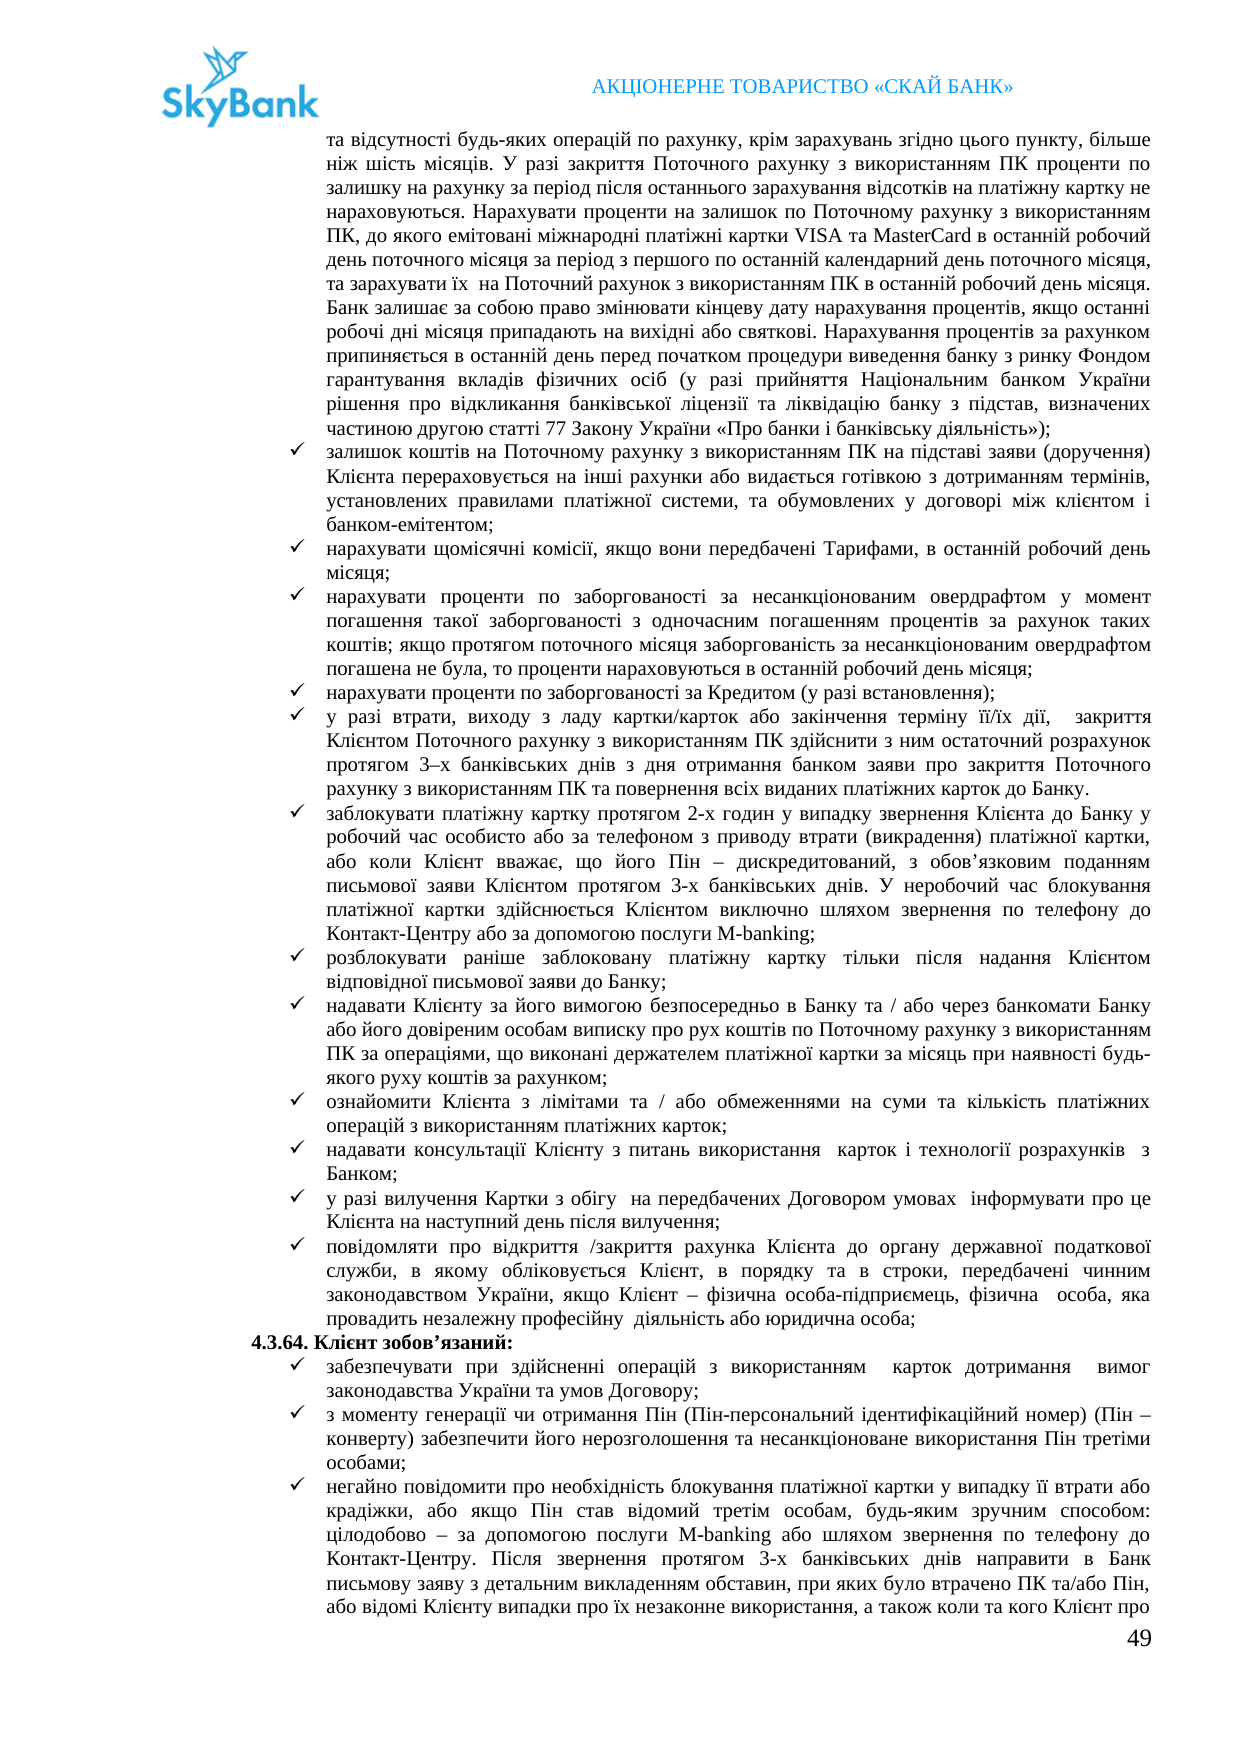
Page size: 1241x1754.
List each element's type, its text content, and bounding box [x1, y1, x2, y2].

picture [142, 35, 349, 140]
list заблокувати платіжну картку протягом 2-х годин у випадку звернення Клієнта до Банку у робочий час особисто або за телефоном з приводу втрати (викрадення) платіжної картки, або коли Клієнт вважає, що його Пін – дискредитований, з обов’язковим поданням письмової заяви Клієнтом протягом 3-х банківських днів. У неробочий час блокування платіжної картки здійснюється Клієнтом виключно шляхом звернення по телефону до Контакт-Центру або за допомогою послуги М-banking; [288, 800, 1152, 945]
list з моменту генерації чи отримання Пін (Пін-персональний ідентифікаційний номер) (Пін – конверту) забезпечити його нерозголошення та несанкціоноване використання Пін третіми особами; [289, 1402, 1152, 1474]
list у разі вилучення Картки з обігу на передбачених Договором умовах інформувати про це Клієнта на наступний день після вилучення; [288, 1185, 1152, 1233]
list нарахувати проценти по заборгованості за Кредитом (у разі встановлення); [288, 680, 1152, 704]
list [288, 127, 1152, 439]
list розблокувати раніше заблоковану платіжну картку тільки після надання Клієнтом відповідної письмової заяви до Банку; [288, 945, 1152, 993]
text 4.3.64. Клієнт зобов’язаний: [177, 1330, 1152, 1354]
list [289, 1474, 1152, 1618]
list ознайомити Клієнта з лімітами та / або обмеженнями на суми та кількість платіжних операцій з використанням платіжних карток; [288, 1089, 1152, 1137]
list повідомляти про відкриття /закриття рахунка Клієнта до органу державної податкової служби, в якому обліковується Клієнт, в порядку та в строки, передбачені чинним законодавством України, якщо Клієнт – фізична особа-підприємець, фізична особа, яка провадить незалежну професійну діяльність або юридична особа; [288, 1233, 1152, 1330]
list забезпечувати при здійсненні операцій з використанням карток дотримання вимог законодавства України та умов Договору; [289, 1354, 1152, 1402]
list надавати консультації Клієнту з питань використання карток і технології розрахунків з банком; [288, 1137, 1152, 1185]
list залишок коштів на Поточному рахунку з використанням ПК на підставі заяви (доручення) Клієнта перераховується на інші рахунки або видається готівкою з дотриманням термінів, установлених правилами платіжної системи, та обумовлених у договорі між клієнтом і банком-емітентом; [288, 439, 1152, 536]
list у разі втрати, виходу з ладу картки/карток або закінчення терміну її/їх дії, закриття Клієнтом Поточного рахунку з використанням ПК здійснити з ним остаточний розрахунок протягом 3–х банківських днів з дня отримання банком заяви про закриття Поточного рахунку з використанням ПК та повернення всіх виданих платіжних карток до Банку. [288, 704, 1152, 800]
list надавати Клієнту за його вимогою безпосередньо в Банку та / або через банкомати Банку або його довіреним особам виписку про рух коштів по Поточному рахунку з використанням ПК за операціями, що виконані держателем платіжної картки за місяць при наявності будь-якого руху коштів за рахунком; [288, 993, 1152, 1089]
list нарахувати проценти по заборгованості за несанкціонованим овердрафтом у момент погашення такої заборгованості з одночасним погашенням процентів за рахунок таких коштів; якщо протягом поточного місяця заборгованість за несанкціонованим овердрафтом погашена не була, то проценти нараховуються в останній робочий день місяця; [288, 584, 1152, 680]
list нарахувати щомісячні комісії, якщо вони передбачені Тарифами, в останній робочий день місяця; [288, 536, 1152, 584]
